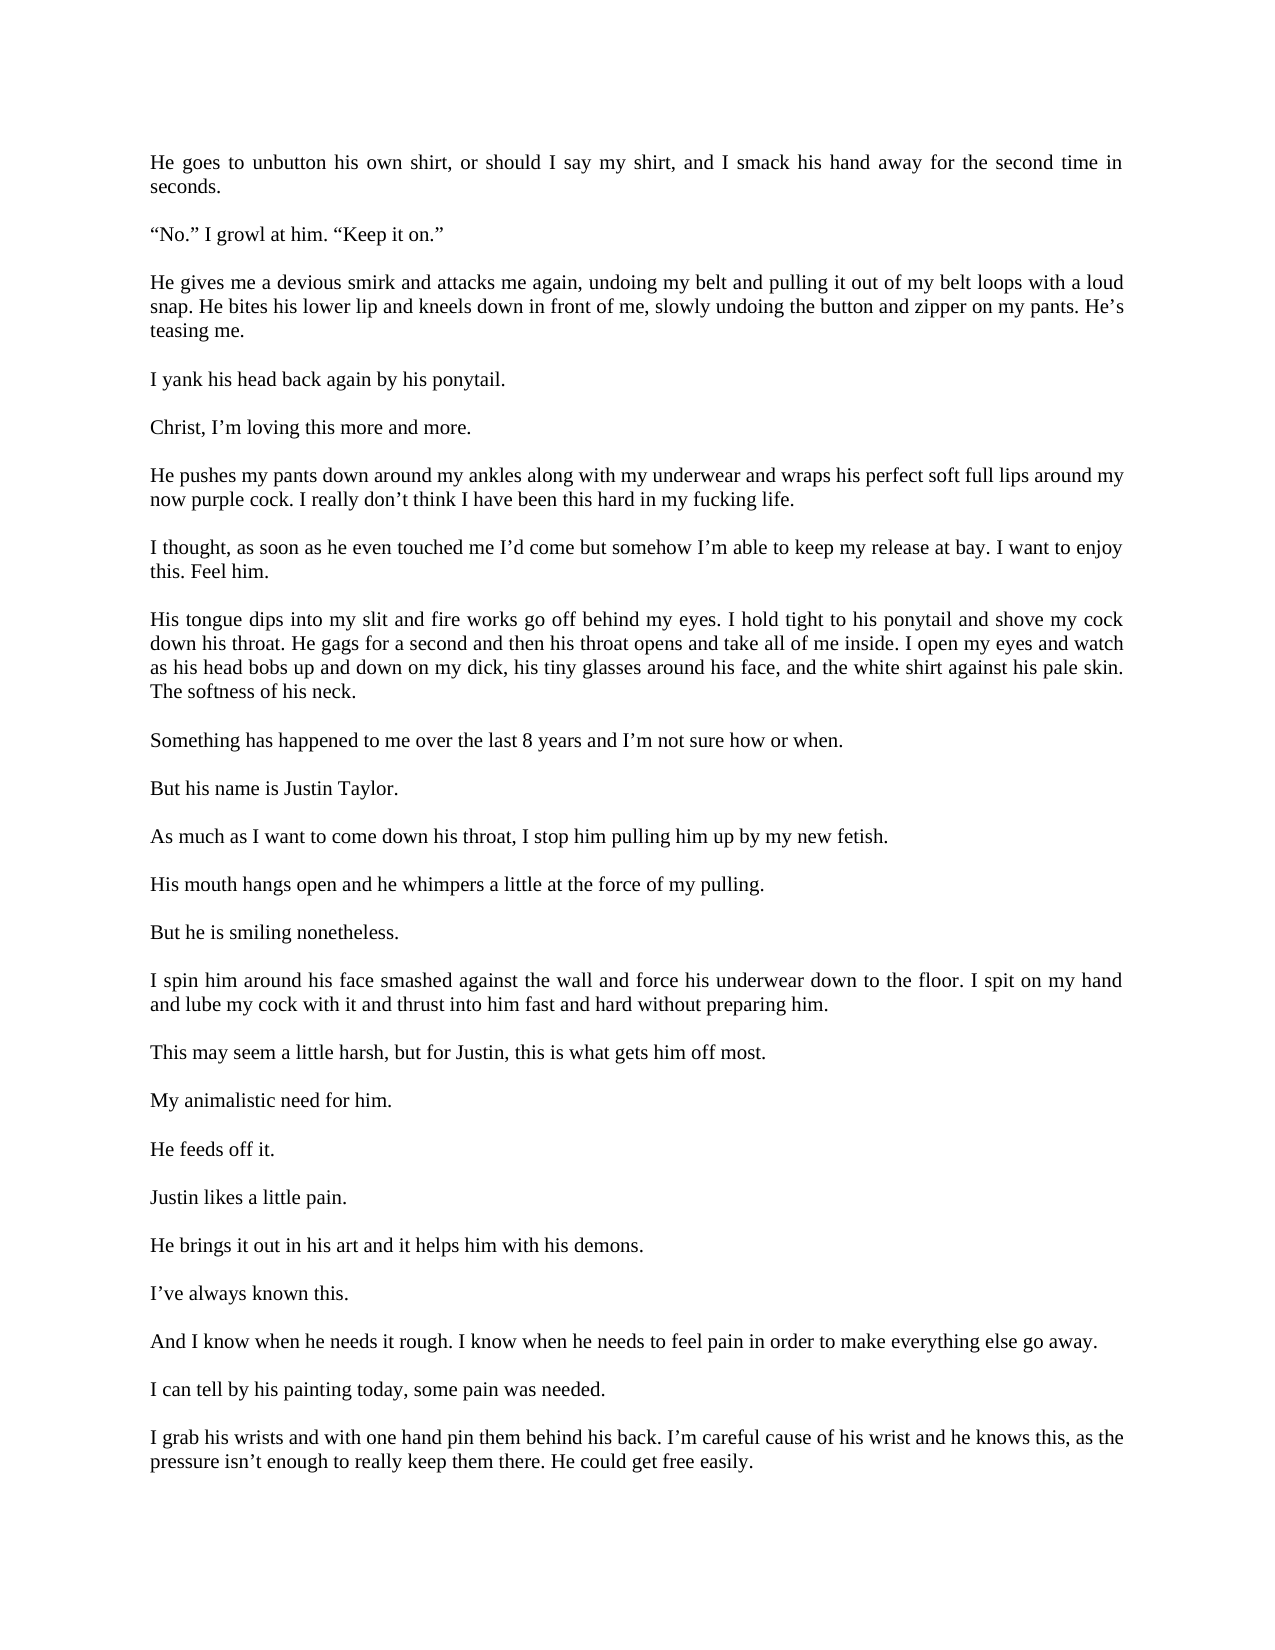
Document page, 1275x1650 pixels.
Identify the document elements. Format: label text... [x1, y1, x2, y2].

text His tongue dips into my slit and fire works go off behind my eyes. I hold tight to his ponytail and shove my cock down his throat. He gags for a second and then his throat opens and take all of me inside. I open my eyes and watch as his head bobs up and down on my dick, his tiny glasses around his face, and the white shirt against his pale skin. The softness of his neck. [150, 607, 1125, 703]
text He brings it out in his art and it helps him with his demons. [150, 1233, 1125, 1257]
text This may seem a little harsh, but for Justin, this is what gets him off most. [150, 1040, 1125, 1064]
text He goes to unbutton his own shirt, or should I say my shirt, and I smack his hand away for the second time in seconds. [150, 150, 1125, 198]
text I yank his head back again by his ponytail. [150, 367, 1125, 391]
text “No.” I growl at him. “Keep it on.” [150, 222, 1125, 246]
text I thought, as soon as he even touched me I’d come but somehow I’m able to keep my release at bay. I want to enjoy this. Feel him. [150, 535, 1125, 583]
text I grab his wrists and with one hand pin them behind his back. I’m careful cause of his wrist and he knows this, as the pressure isn’t enough to really keep them there. He could get free easily. [150, 1425, 1125, 1473]
text My animalistic need for him. [150, 1088, 1125, 1112]
text Something has happened to me over the last 8 years and I’m not sure how or when. [150, 727, 1125, 752]
text I’ve always known this. [150, 1281, 1125, 1305]
text And I know when he needs it rough. I know when he needs to feel pain in order to make everything else go away. [150, 1329, 1125, 1353]
text Justin likes a little pain. [150, 1185, 1125, 1209]
text He feeds off it. [150, 1137, 1125, 1161]
text His mouth hangs open and he whimpers a little at the force of my pulling. [150, 872, 1125, 896]
text He pushes my pants down around my ankles along with my underwear and wraps his perfect soft full lips around my now purple cock. I really don’t think I have been this hard in my fucking life. [150, 463, 1125, 511]
text I can tell by his painting today, some pain was needed. [150, 1377, 1125, 1401]
text He gives me a devious smirk and attacks me again, undoing my belt and pulling it out of my belt loops with a loud snap. He bites his lower lip and kneels down in front of me, slowly undoing the button and zipper on my pants. He’s teasing me. [150, 270, 1125, 342]
text But he is smiling nonetheless. [150, 920, 1125, 944]
text But his name is Justin Taylor. [150, 776, 1125, 800]
text Christ, I’m loving this more and more. [150, 415, 1125, 439]
text As much as I want to come down his throat, I stop him pulling him up by my new fetish. [150, 824, 1125, 848]
text I spin him around his face smashed against the wall and force his underwear down to the floor. I spit on my hand and lube my cock with it and thrust into him fast and hard without preparing him. [150, 968, 1125, 1016]
